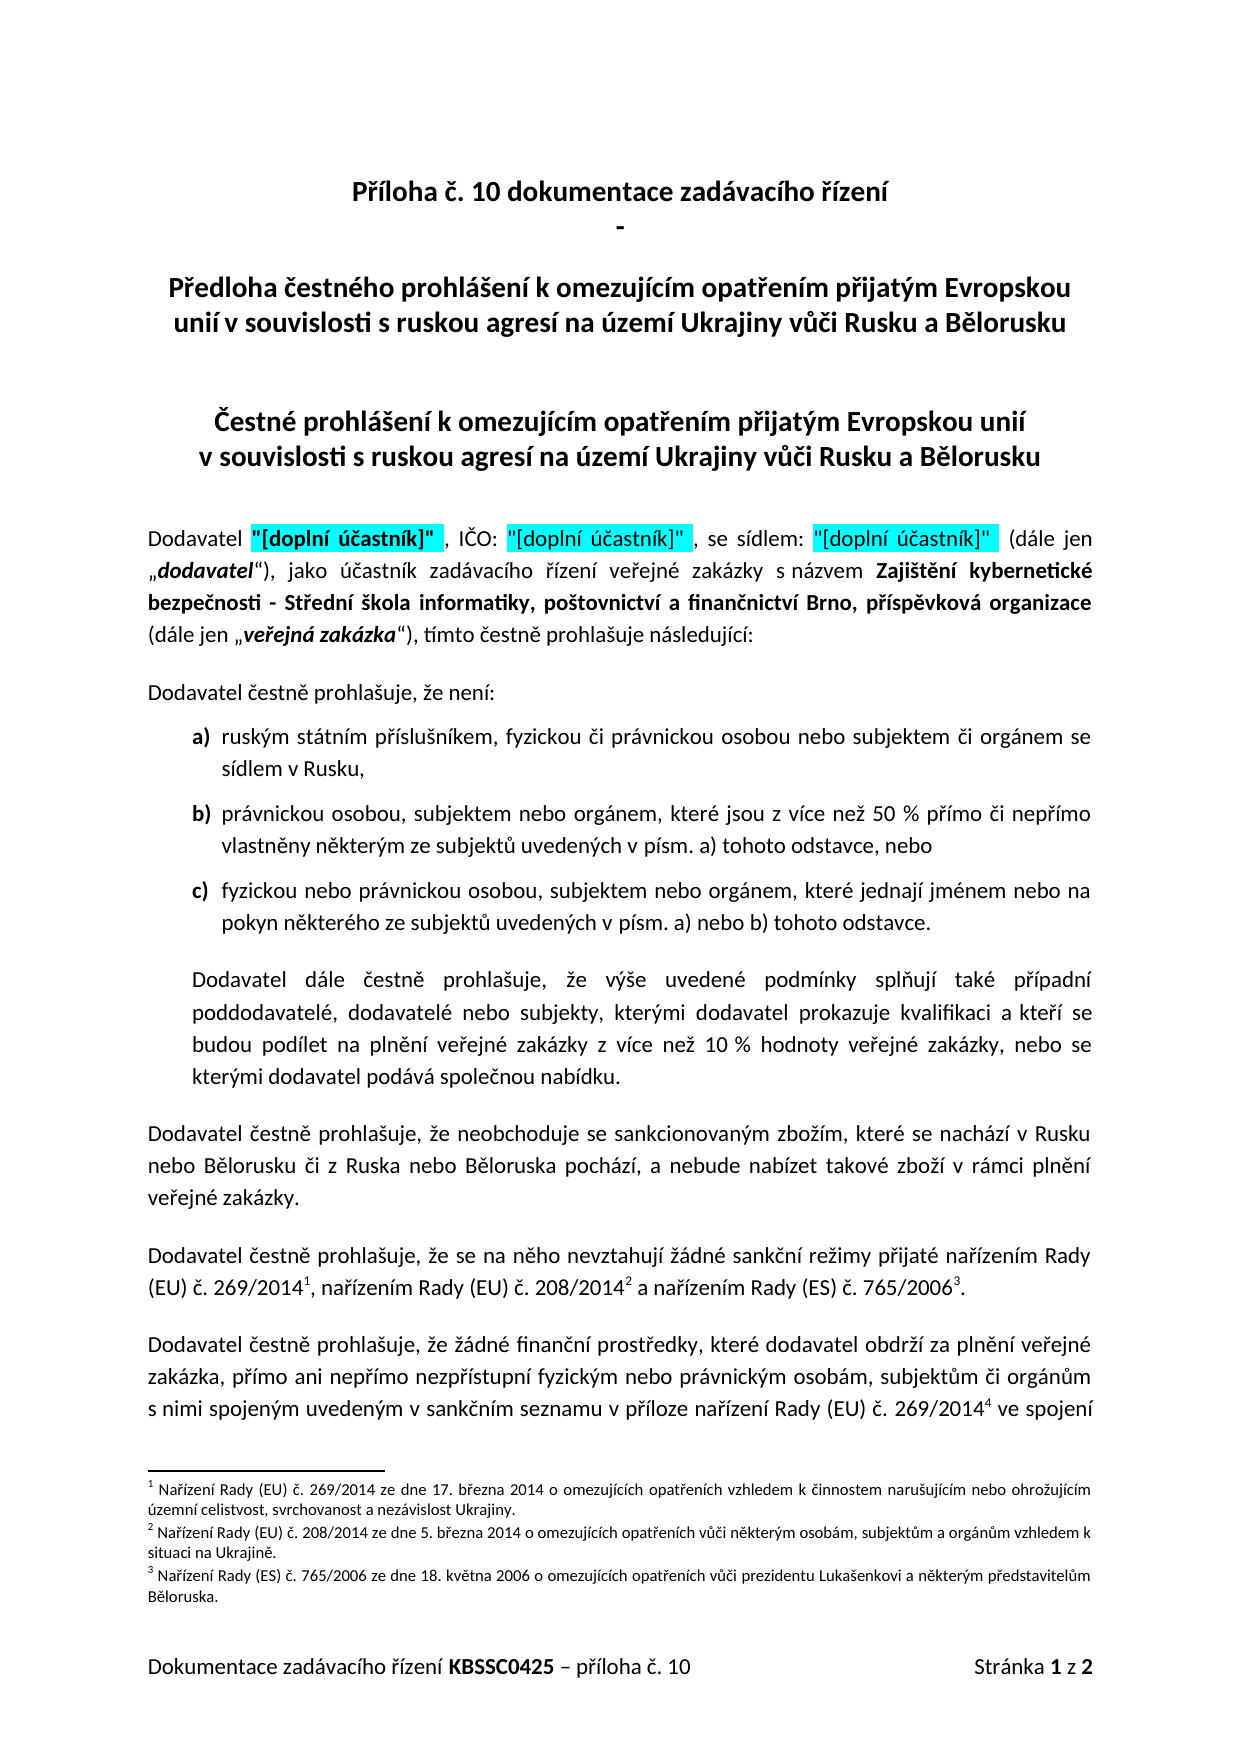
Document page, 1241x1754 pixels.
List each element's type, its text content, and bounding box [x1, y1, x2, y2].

text Dodavatel čestně prohlašuje, že není: [148, 678, 1093, 706]
text Dodavatel čestně prohlašuje, že neobchoduje se sankcionovaným zbožím, které se nachází v Rusku nebo Bělorusku či z Ruska nebo Běloruska pochází, a nebude nabízet takové zboží v rámci plnění veřejné zakázky. [148, 1119, 1093, 1212]
text právnickou osobou, subjektem nebo orgánem, které jsou z více než 50 % přímo či nepřímo vlastněny některým ze subjektů uvedených v písm. a) tohoto odstavce, nebo [192, 799, 1093, 859]
text Předloha čestného prohlášení k omezujícím opatřením přijatým Evropskou unií v souvislosti s ruskou agresí na území Ukrajiny vůči Rusku a Bělorusku [148, 269, 1093, 340]
text Čestné prohlášení k omezujícím opatřením přijatým Evropskou unií v souvislosti s ruskou agresí na území Ukrajiny vůči Rusku a Bělorusku [148, 403, 1093, 474]
text - [148, 208, 1093, 244]
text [148, 1330, 1093, 1422]
text Dodavatel dále čestně prohlašuje, že výše uvedené podmínky splňují také případní poddodavatelé, dodavatelé nebo subjekty, kterými dodavatel prokazuje kvalifikaci a kteří se budou podílet na plnění veřejné zakázky z více než 10 % hodnoty veřejné zakázky, nebo se kterými dodavatel podává společnou nabídku. [192, 965, 1093, 1090]
text fyzickou nebo právnickou osobou, subjektem nebo orgánem, které jednají jménem nebo na pokyn některého ze subjektů uvedených v písm. a) nebo b) tohoto odstavce. [192, 876, 1093, 936]
text Příloha č. 10 dokumentace zadávacího řízení [148, 173, 1093, 208]
text Dodavatel čestně prohlašuje, že se na něho nevztahují žádné sankční režimy přijaté nařízením Rady (EU) č. 269/2014, nařízením Rady (EU) č. 208/2014 a nařízením Rady (ES) č. 765/2006. [148, 1241, 1093, 1301]
text ruským státním příslušníkem, fyzickou či právnickou osobou nebo subjektem či orgánem se sídlem v Rusku, [192, 722, 1093, 782]
text Dodavatel , IČO: , se sídlem: (dále jen „dodavatel“), jako účastník zadávacího řízení veřejné zakázky s názvem Zajištění kybernetické bezpečnosti - Střední škola informatiky, poštovnictví a finančnictví Brno, příspěvková organizace (dále jen „veřejná zakázka“), tímto čestně prohlašuje následující: [148, 524, 1093, 648]
